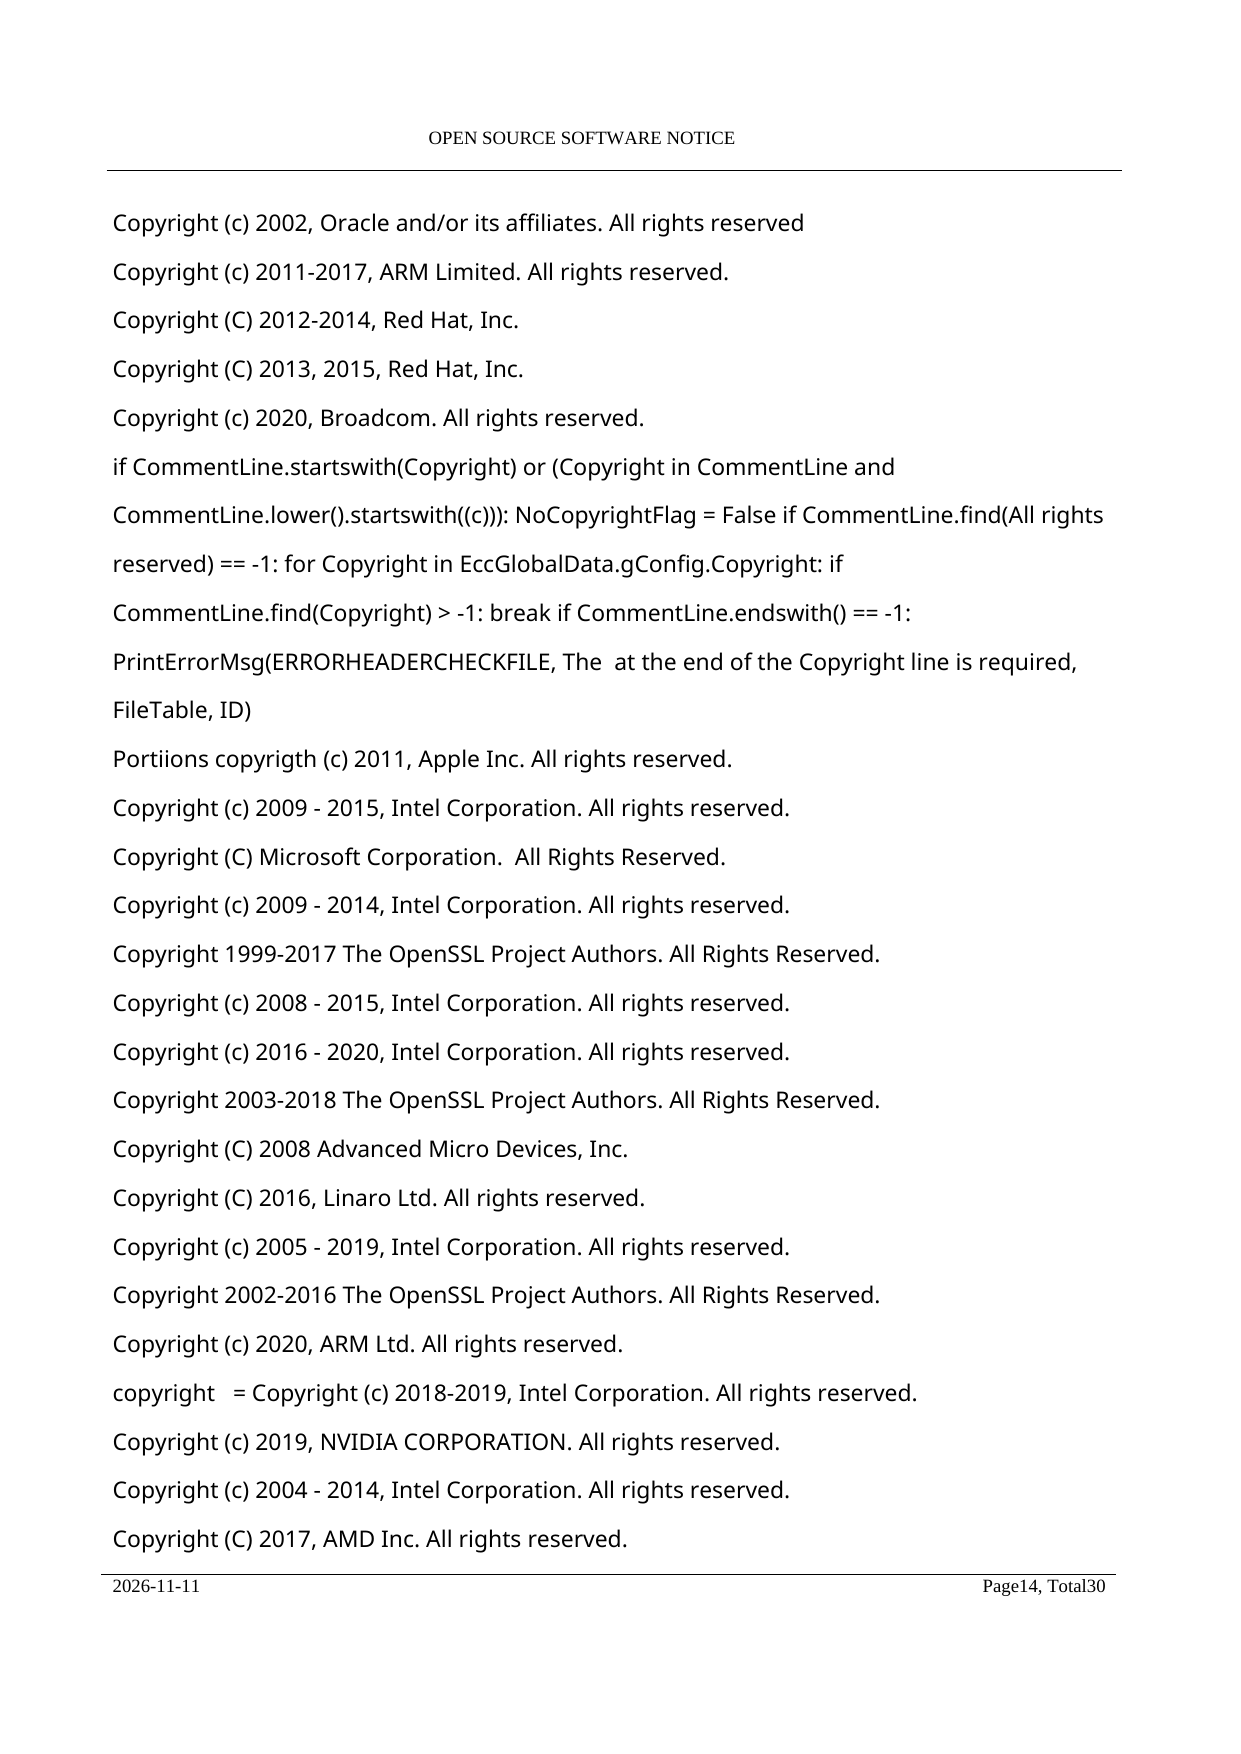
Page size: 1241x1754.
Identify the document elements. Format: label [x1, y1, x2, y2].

text [112, 206, 1128, 1555]
